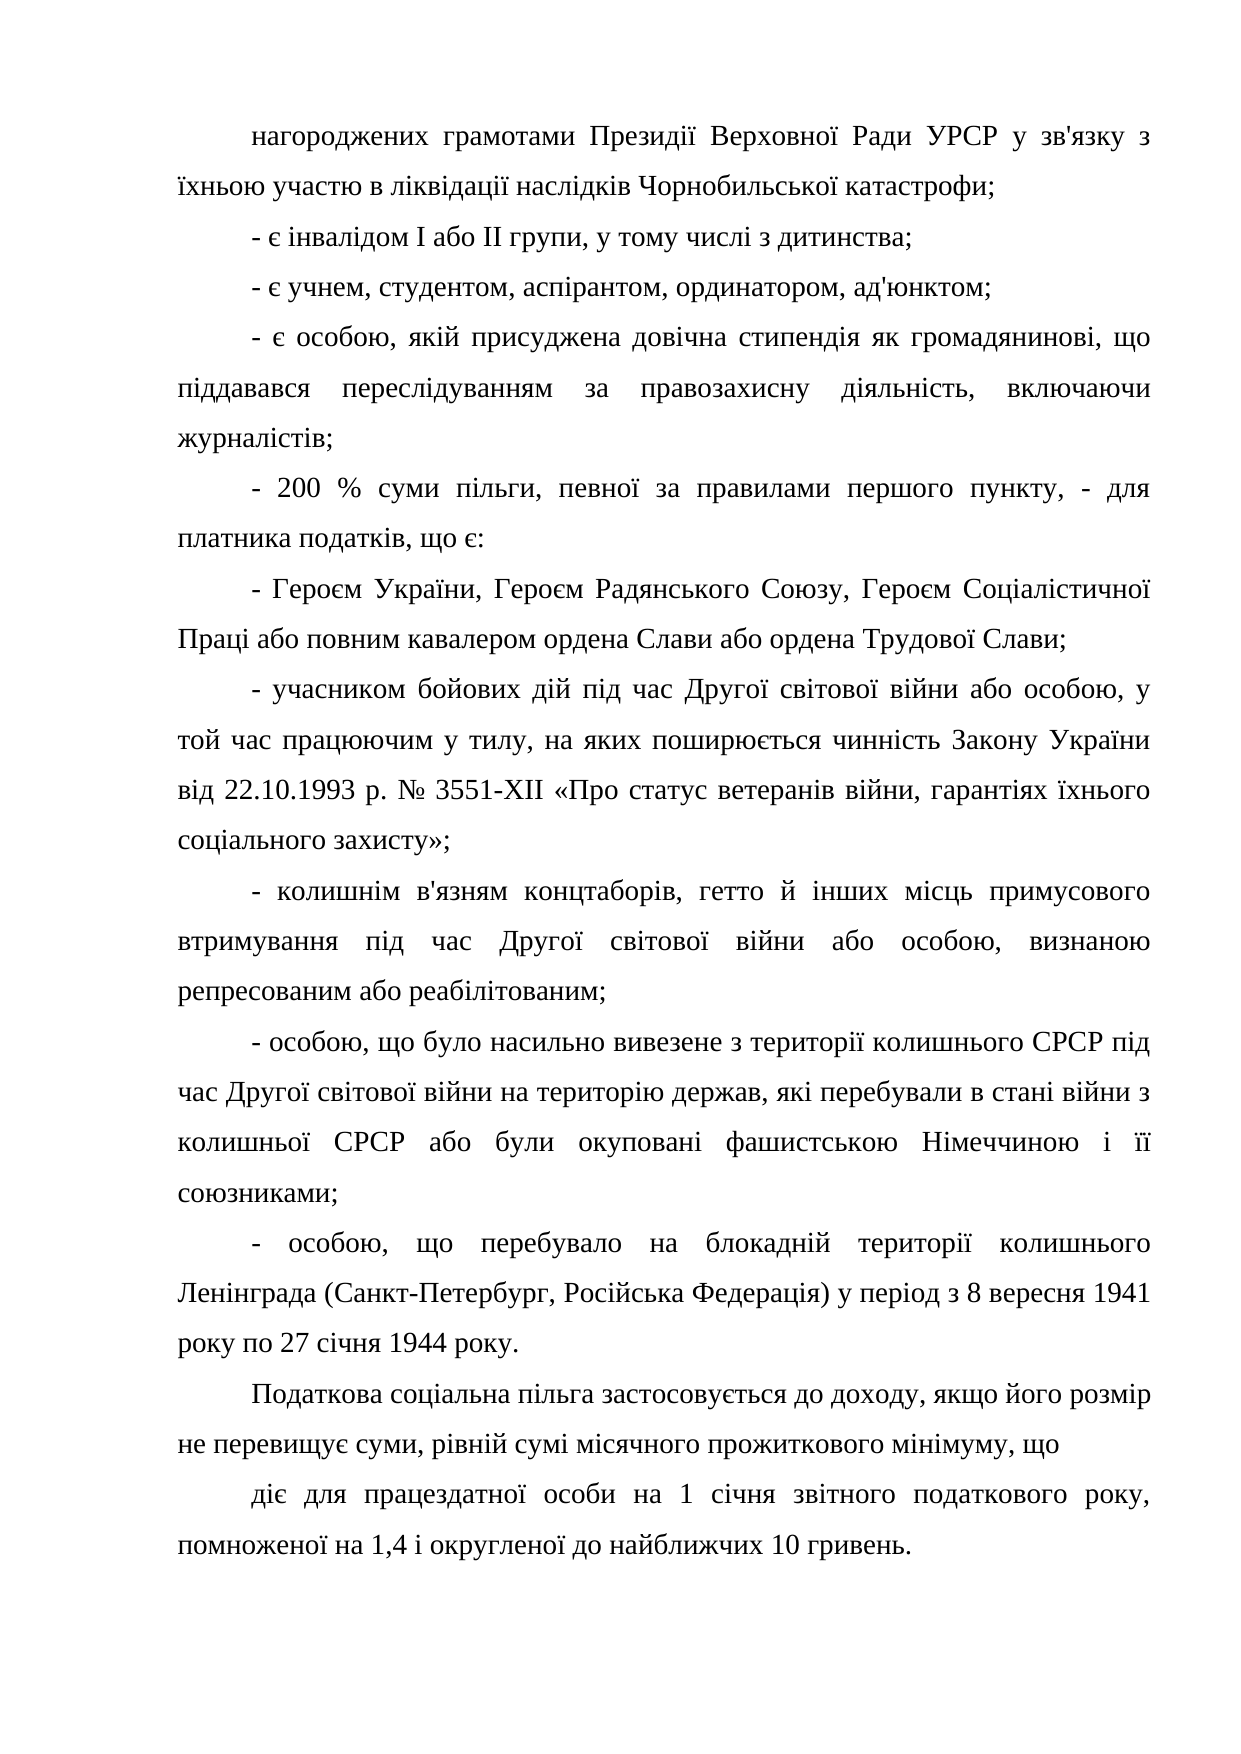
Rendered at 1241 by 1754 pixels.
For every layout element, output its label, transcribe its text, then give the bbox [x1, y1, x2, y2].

text нагороджених грамотами Президії Верховної Ради УРСР у зв'язку з їхньою участю в ліквідації наслідків Чорнобильської катастрофи; [177, 118, 1152, 202]
text - є учнем, студентом, аспірантом, ординатором, ад'юнктом; [177, 269, 1152, 303]
text діє для працездатної особи на 1 січня звітного податкового року, помноженої на 1,4 і округленої до найближчих 10 гривень. [177, 1477, 1152, 1560]
text - 200 % суми пільги, певної за правилами першого пункту, - для платника податків, що є: [177, 470, 1152, 554]
text - колишнім в'язням концтаборів, гетто й інших місць примусового втримування під час Другої світової війни або особою, визнаною репресованим або реабілітованим; [177, 873, 1152, 1007]
text Податкова соціальна пільга застосовується до доходу, якщо його розмір не перевищує суми, рівній сумі місячного прожиткового мінімуму, що [177, 1376, 1152, 1460]
text - є інвалідом І або ІІ групи, у тому числі з дитинства; [177, 219, 1152, 252]
text - Героєм України, Героєм Радянського Союзу, Героєм Соціалістичної Праці або повним кавалером ордена Слави або ордена Трудової Слави; [177, 571, 1152, 655]
text - є особою, якій присуджена довічна стипендія як громадянинові, що піддавався переслідуванням за правозахисну діяльність, включаючи журналістів; [177, 319, 1152, 453]
text - учасником бойових дій під час Другої світової війни або особою, у той час працюючим у тилу, на яких поширюється чинність Закону України від 22.10.1993 р. № 3551-ХІІ «Про статус ветеранів війни, гарантіях їхнього соціального захисту»; [177, 672, 1152, 856]
text - особою, що перебувало на блокадній території колишнього Ленінграда (Санкт-Петербург, Російська Федерація) у період з 8 вересня 1941 року по 27 січня 1944 року. [177, 1225, 1152, 1359]
text - особою, що було насильно вивезене з території колишнього СРСР під час Другої світової війни на територію держав, які перебували в стані війни з колишньої СРСР або були окуповані фашистською Німеччиною і її союзниками; [177, 1024, 1152, 1208]
